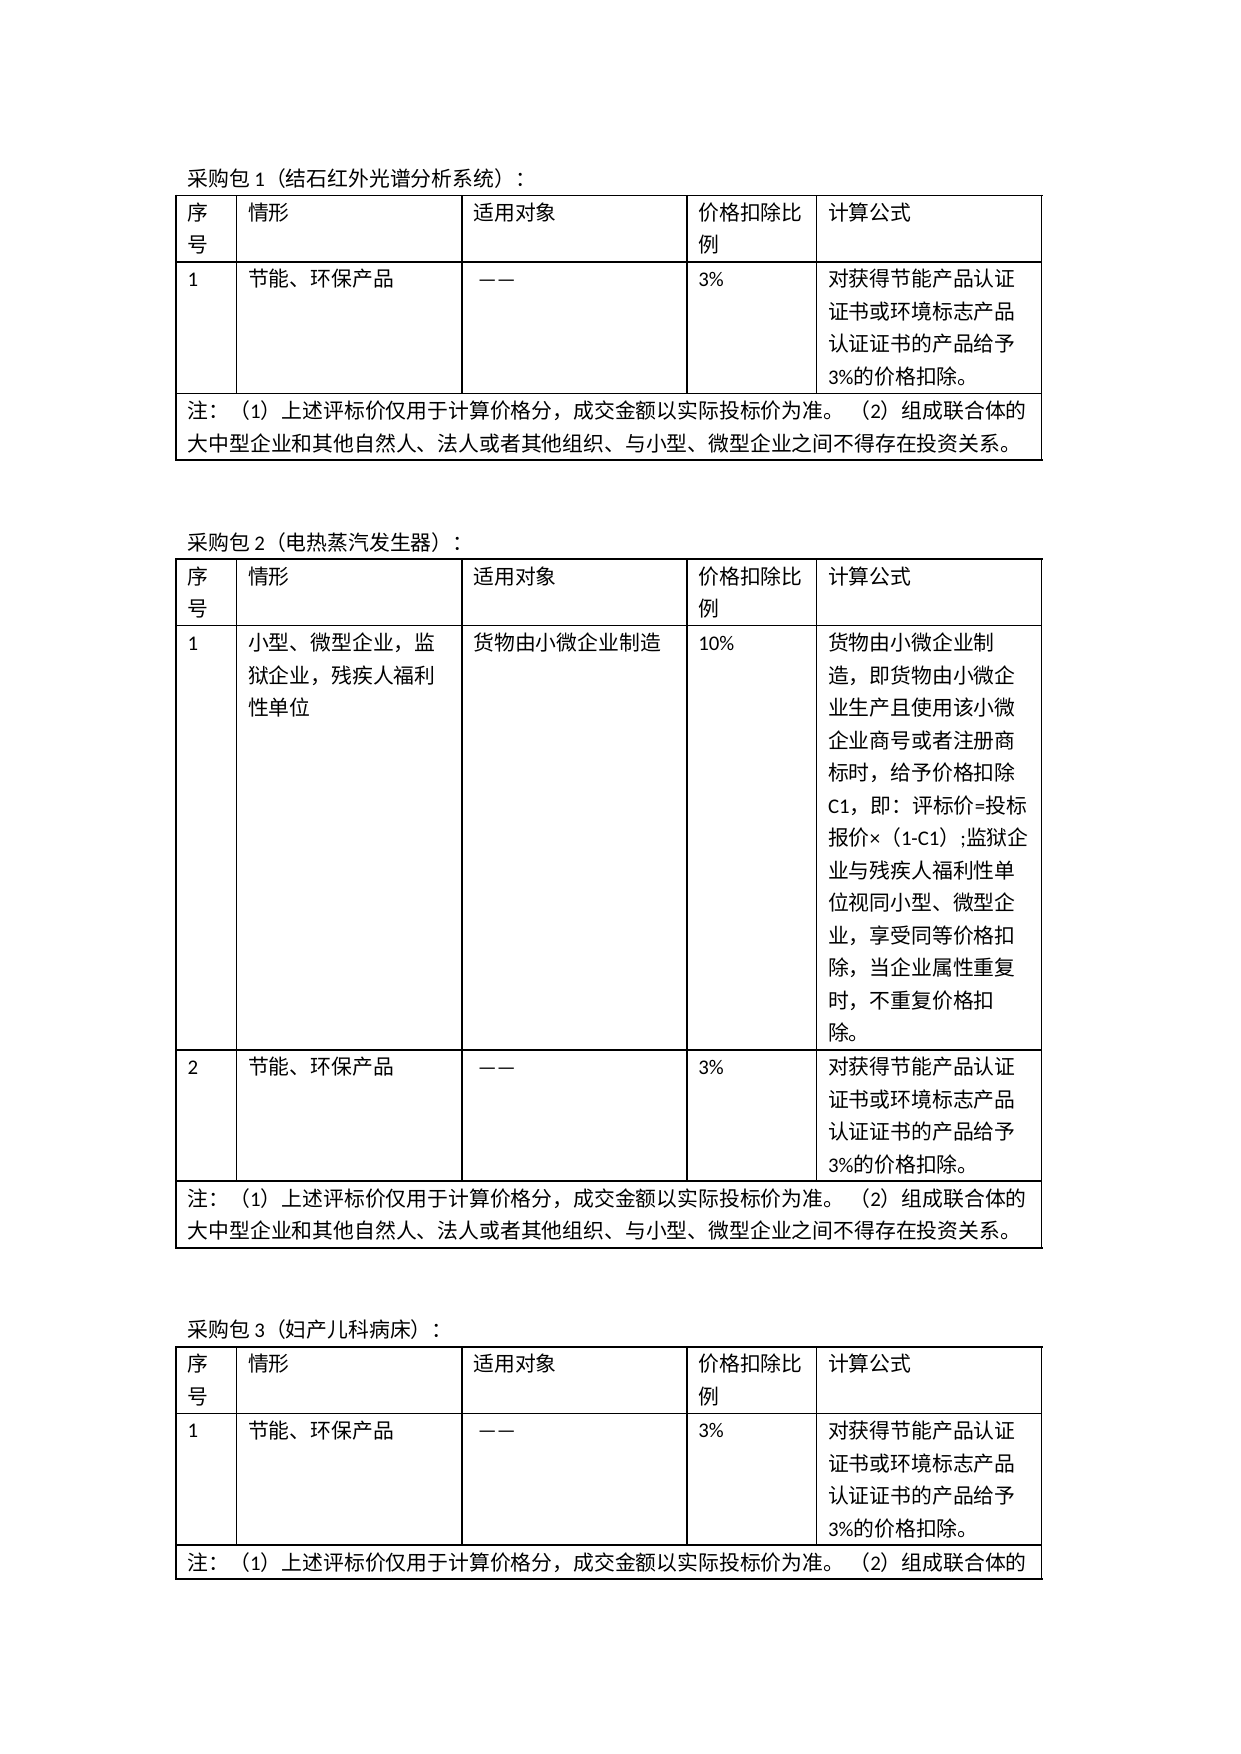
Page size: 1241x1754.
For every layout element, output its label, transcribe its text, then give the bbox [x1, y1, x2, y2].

table_cell 对获得节能产品认证证书或环境标志产品认证证书的产品给予3%的价格扣除。 [817, 263, 1041, 393]
table_header 适用对象 [463, 196, 686, 261]
table_cell 注：（1）上述评标价仅用于计算价格分，成交金额以实际投标价为准。 （2）组成联合体的大中型企业和其他自然人、法人或者其他组织、与小型、微型企业之间不得存在投资关系。 [177, 394, 1041, 459]
table_header 情形 [237, 196, 461, 261]
table_header 情形 [237, 560, 461, 625]
table_cell 货物由小微企业制造 [463, 626, 686, 1049]
table_cell 1 [177, 263, 236, 393]
table_cell 2 [177, 1051, 236, 1180]
text 采购包3（妇产儿科病床）： [187, 1313, 1053, 1346]
table_cell 小型、微型企业，监狱企业，残疾人福利性单位 [237, 626, 461, 1049]
table_cell 对获得节能产品认证证书或环境标志产品认证证书的产品给予3%的价格扣除。 [817, 1051, 1041, 1180]
table_cell 注：（1）上述评标价仅用于计算价格分，成交金额以实际投标价为准。 （2）组成联合体的大中型企业和其他自然人、法人或者其他组织、与小型、微型企业之间不得存在投资关系。 [177, 1182, 1041, 1247]
table_cell 3% [688, 1051, 816, 1180]
table_header 序号 [177, 196, 236, 261]
table_cell 节能、环保产品 [237, 1051, 461, 1180]
table_cell 3% [688, 263, 816, 393]
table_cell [177, 1546, 1041, 1578]
table_header 价格扣除比例 [688, 560, 816, 625]
table_cell 节能、环保产品 [237, 263, 461, 393]
table_cell 1 [177, 1414, 236, 1544]
table_cell 节能、环保产品 [237, 1414, 461, 1544]
table_header 适用对象 [463, 560, 686, 625]
table_cell 3% [688, 1414, 816, 1544]
table_header 情形 [237, 1348, 461, 1413]
table_header 价格扣除比例 [688, 1348, 816, 1413]
table_header 序号 [177, 1348, 236, 1413]
table_cell 1 [177, 626, 236, 1049]
table_header 价格扣除比例 [688, 196, 816, 261]
table_cell 对获得节能产品认证证书或环境标志产品认证证书的产品给予3%的价格扣除。 [817, 1414, 1041, 1544]
table_cell —— [463, 1051, 686, 1180]
table_header 计算公式 [817, 560, 1041, 625]
table_header 计算公式 [817, 196, 1041, 261]
table_header 计算公式 [817, 1348, 1041, 1413]
table_cell —— [463, 1414, 686, 1544]
table_header 适用对象 [463, 1348, 686, 1413]
text 采购包2（电热蒸汽发生器）： [187, 526, 1053, 558]
text 采购包1（结石红外光谱分析系统）： [187, 162, 1053, 194]
table_cell 货物由小微企业制造，即货物由小微企业生产且使用该小微企业商号或者注册商标时，给予价格扣除C1，即：评标价=投标报价×（1-C1）;监狱企业与残疾人福利性单位视同小型、微型企业，享受同等价格扣除，当企业属性重复时，不重复价格扣除。 [817, 626, 1041, 1049]
table_cell —— [463, 263, 686, 393]
table_cell 10% [688, 626, 816, 1049]
table_header 序号 [177, 560, 236, 625]
